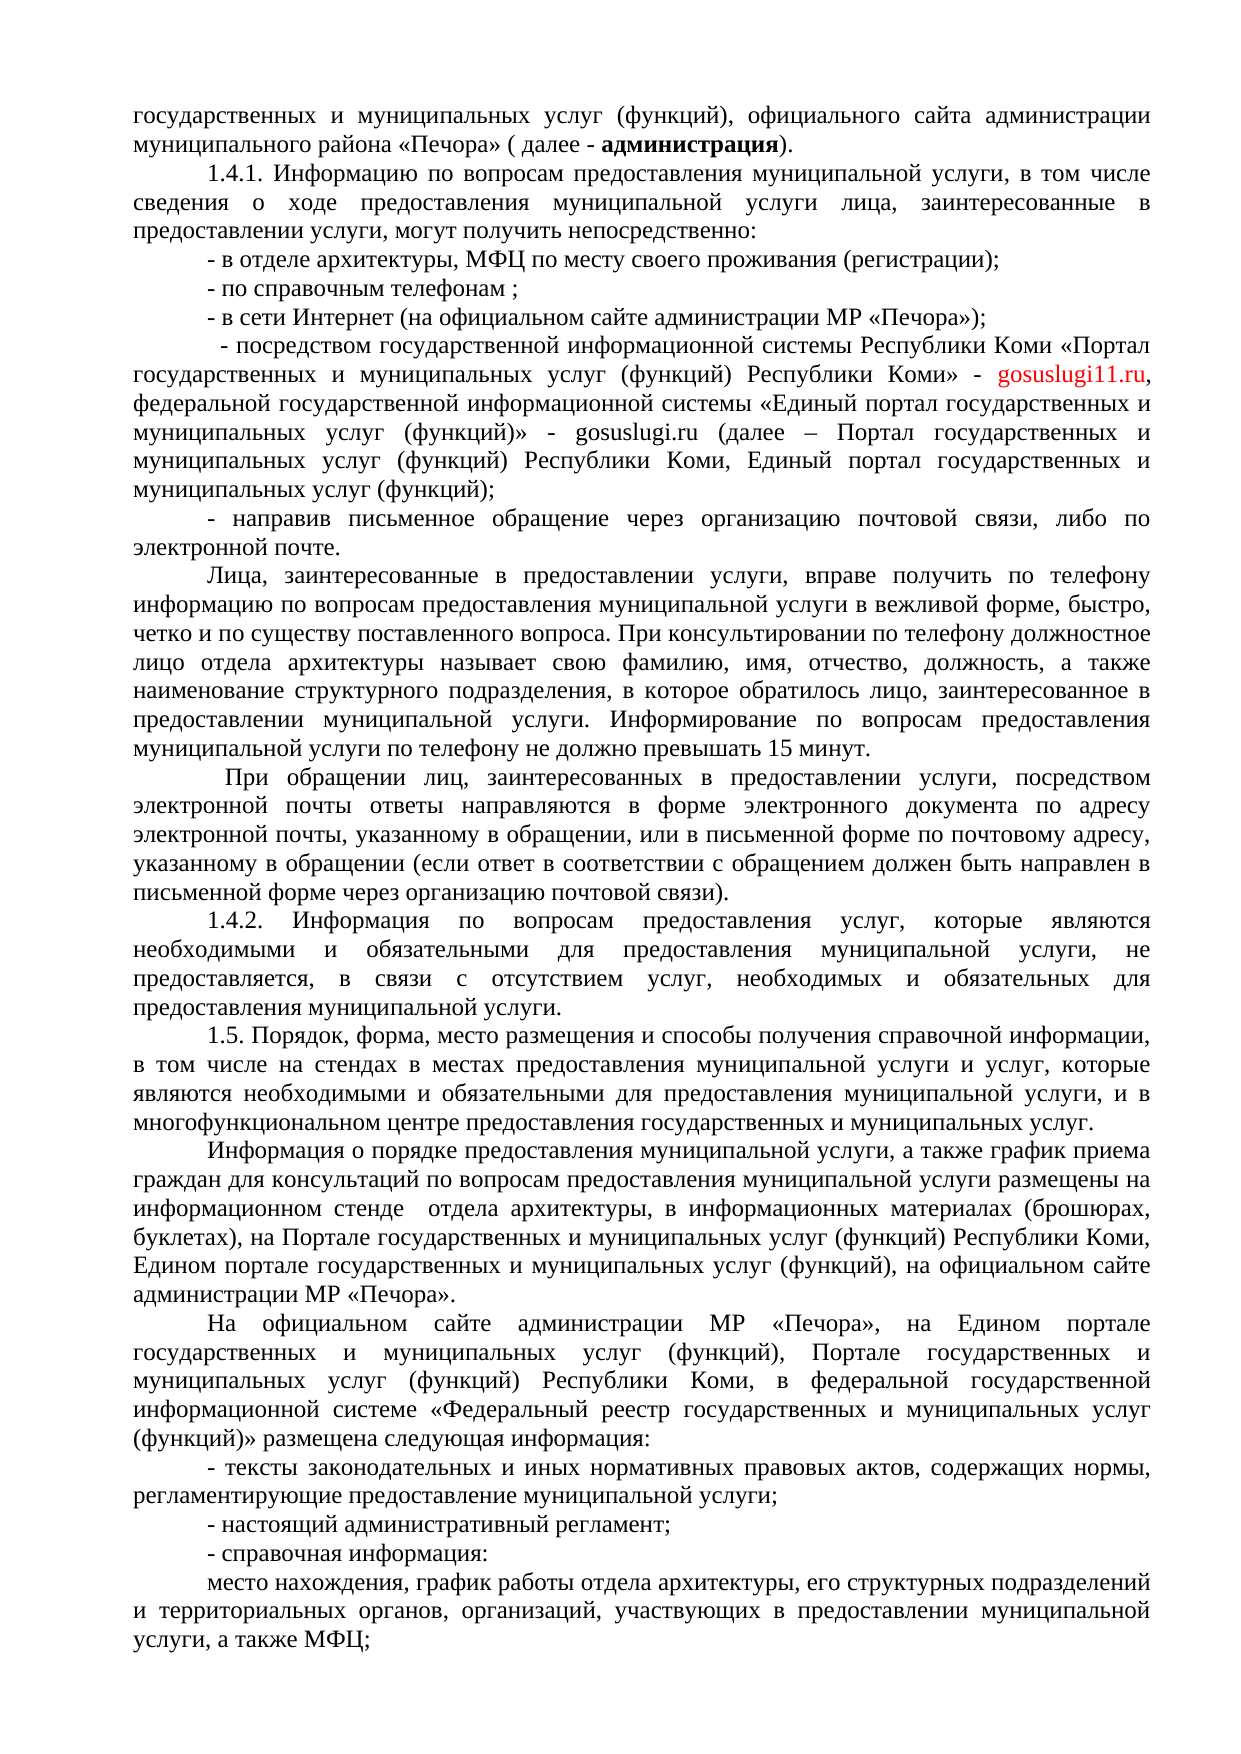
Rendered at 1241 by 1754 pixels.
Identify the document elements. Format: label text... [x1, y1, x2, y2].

text - в сети Интернет (на официальном сайте администрации МР «Печора»); [133, 302, 1152, 330]
text место нахождения, график работы отдела архитектуры, его структурных подразделений и территориальных органов, организаций, участвующих в предоставлении муниципальной услуги, а также МФЦ; [133, 1567, 1152, 1653]
text На официальном сайте администрации МР «Печора», на Едином портале государственных и муниципальных услуг (функций), Портале государственных и муниципальных услуг (функций) Республики Коми, в федеральной государственной информационной системе «Федеральный реестр государственных и муниципальных услуг (функций)» размещена следующая информация: [133, 1308, 1152, 1452]
text - справочная информация: [133, 1538, 1152, 1567]
text При обращении лиц, заинтересованных в предоставлении услуги, посредством электронной почты ответы направляются в форме электронного документа по адресу электронной почты, указанному в обращении, или в письменной форме по почтовому адресу, указанному в обращении (если ответ в соответствии с обращением должен быть направлен в письменной форме через организацию почтовой связи). [133, 762, 1152, 905]
text Информация о порядке предоставления муниципальной услуги, а также график приема граждан для консультаций по вопросам предоставления муниципальной услуги размещены на информационном стенде отдела архитектуры, в информационных материалах (брошюрах, буклетах), на Портале государственных и муниципальных услуг (функций) Республики Коми, Едином портале государственных и муниципальных услуг (функций), на официальном сайте администрации МР «Печора». [133, 1135, 1152, 1308]
text - настоящий административный регламент; [133, 1509, 1152, 1538]
text 1.5. Порядок, форма, место размещения и способы получения справочной информации, в том числе на стендах в местах предоставления муниципальной услуги и услуг, которые являются необходимыми и обязательными для предоставления муниципальной услуги, и в многофункциональном центре предоставления государственных и муниципальных услуг. [133, 1020, 1152, 1135]
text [133, 100, 1152, 158]
text 1.4.2. Информация по вопросам предоставления услуг, которые являются необходимыми и обязательными для предоставления муниципальной услуги, не предоставляется, в связи с отсутствием услуг, необходимых и обязательных для предоставления муниципальной услуги. [133, 905, 1152, 1020]
text - направив письменное обращение через организацию почтовой связи, либо по электронной почте. [133, 503, 1152, 560]
text - в отделе архитектуры, МФЦ по месту своего проживания (регистрации); [133, 244, 1152, 273]
text - посредством государственной информационной системы Республики Коми «Портал государственных и муниципальных услуг (функций) Республики Коми» - gosuslugi11.ru, федеральной государственной информационной системы «Единый портал государственных и муниципальных услуг (функций)» - gosuslugi.ru (далее – Портал государственных и муниципальных услуг (функций) Республики Коми, Единый портал государственных и муниципальных услуг (функций); [133, 330, 1152, 503]
text Лица, заинтересованные в предоставлении услуги, вправе получить по телефону информацию по вопросам предоставления муниципальной услуги в вежливой форме, быстро, четко и по существу поставленного вопроса. При консультировании по телефону должностное лицо отдела архитектуры называет свою фамилию, имя, отчество, должность, а также наименование структурного подразделения, в которое обратилось лицо, заинтересованное в предоставлении муниципальной услуги. Информирование по вопросам предоставления муниципальной услуги по телефону не должно превышать 15 минут. [133, 560, 1152, 762]
text - по справочным телефонам ; [133, 273, 1152, 302]
text - тексты законодательных и иных нормативных правовых актов, содержащих нормы, регламентирующие предоставление муниципальной услуги; [133, 1452, 1152, 1509]
text 1.4.1. Информацию по вопросам предоставления муниципальной услуги, в том числе сведения о ходе предоставления муниципальной услуги лица, заинтересованные в предоставлении услуги, могут получить непосредственно: [133, 158, 1152, 244]
